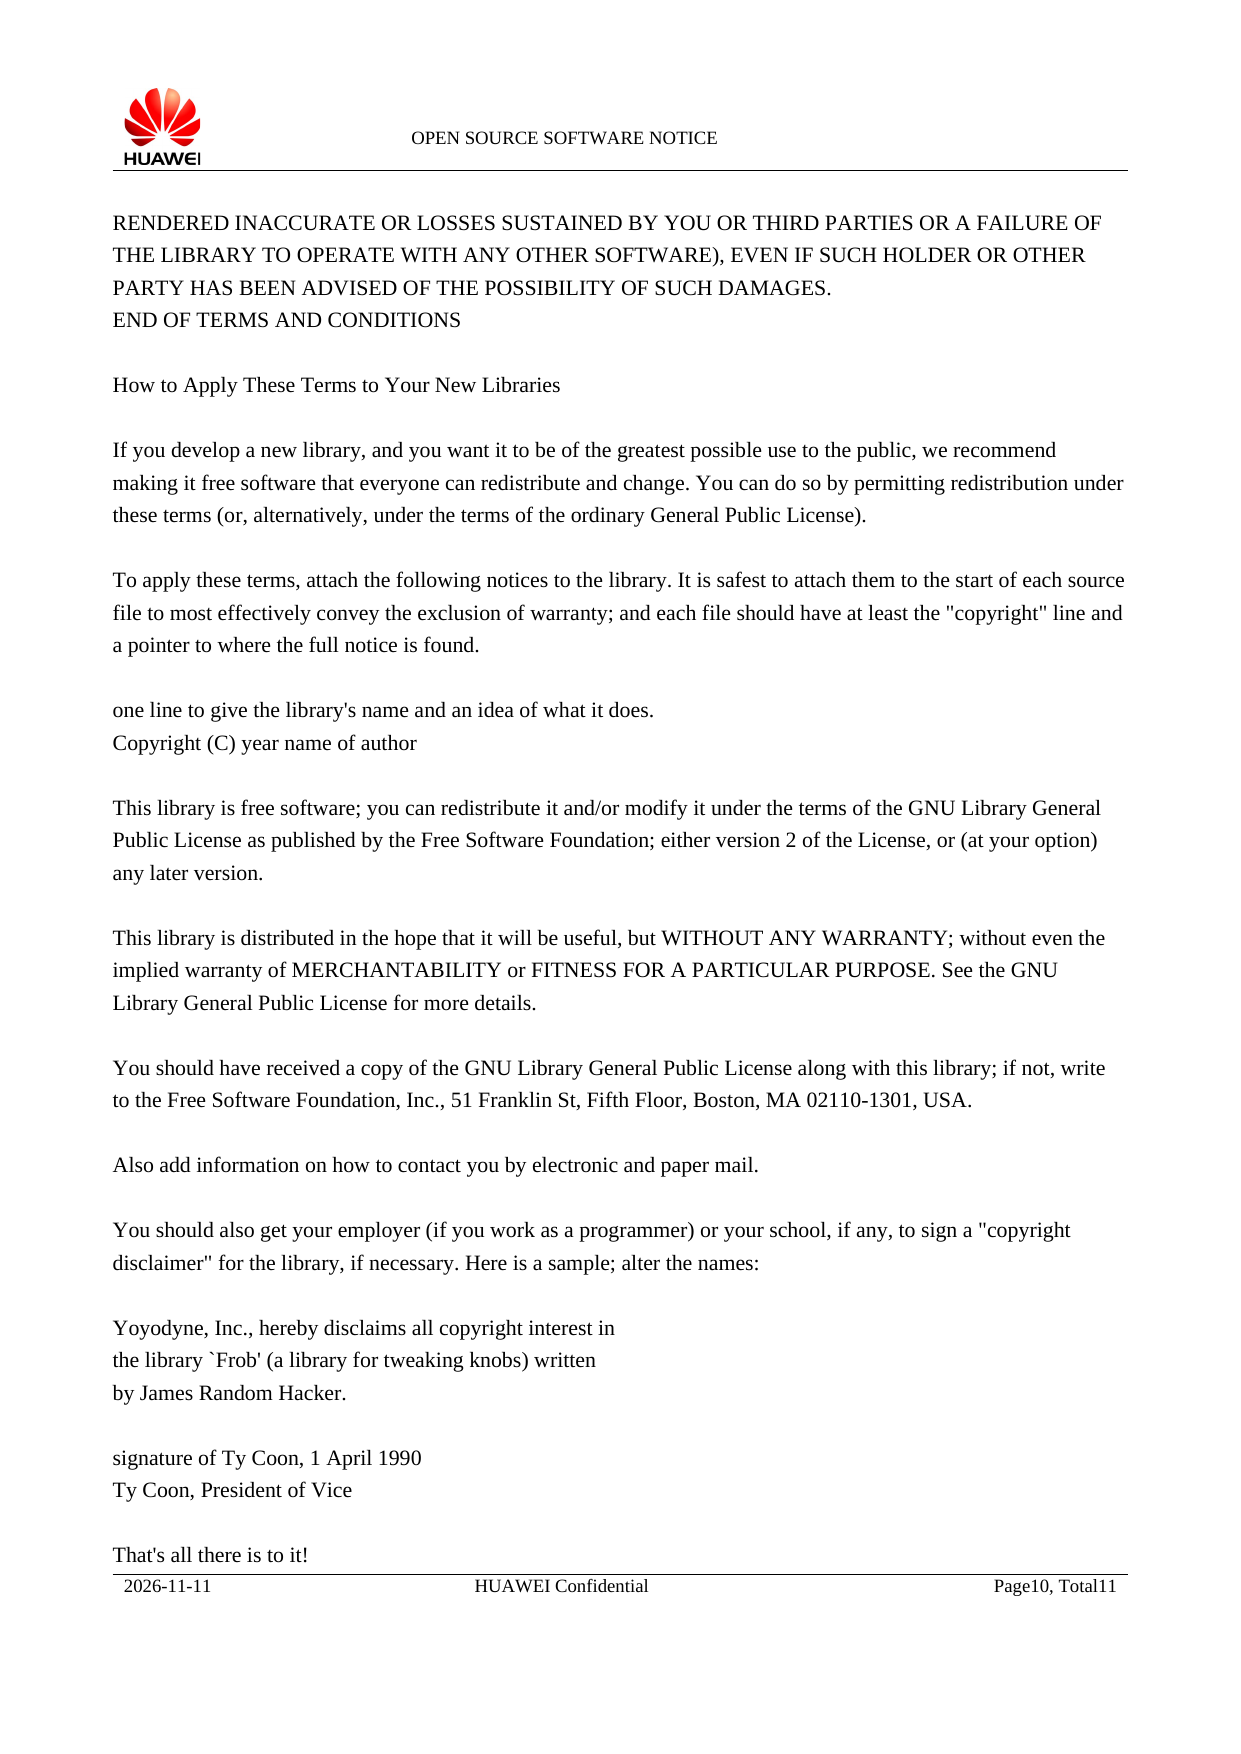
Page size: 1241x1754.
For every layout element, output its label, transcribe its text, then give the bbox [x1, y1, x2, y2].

picture [124, 88, 201, 165]
